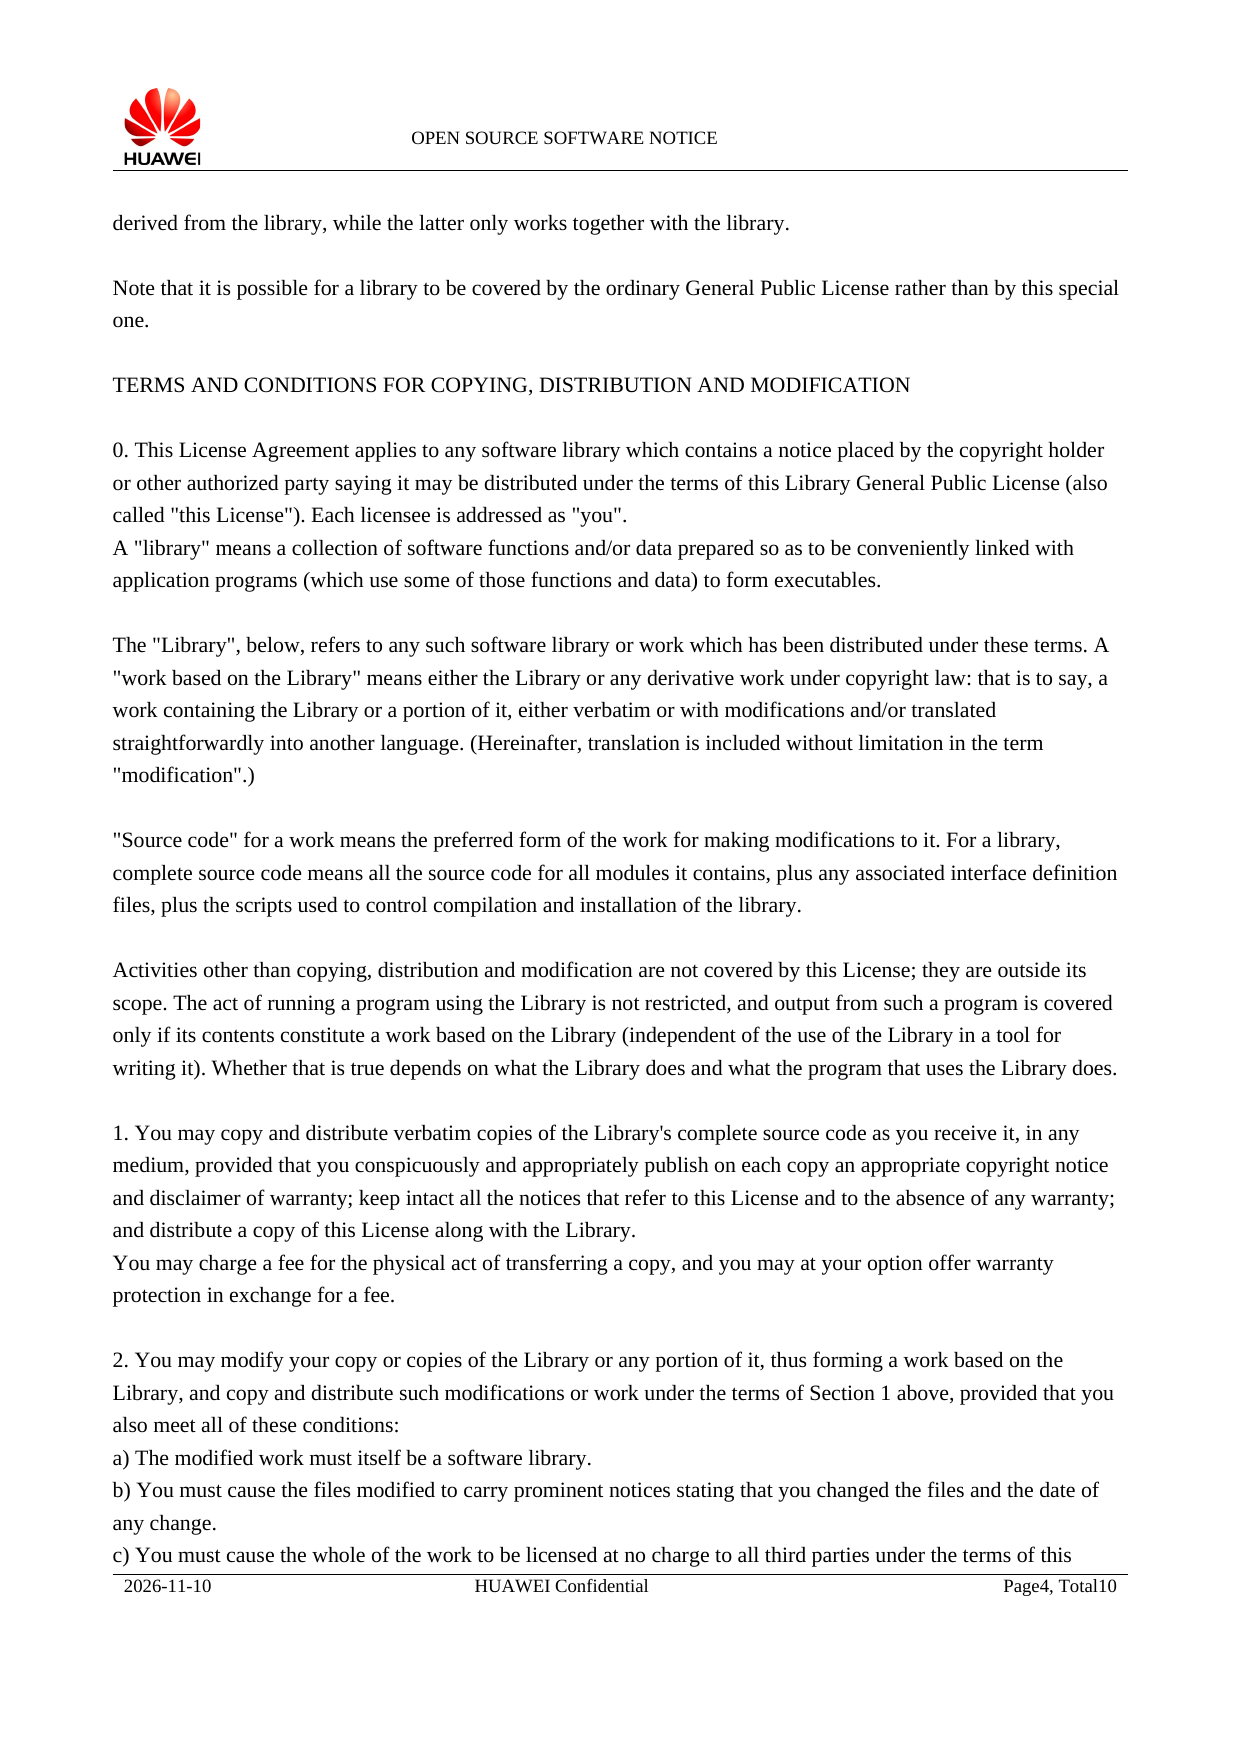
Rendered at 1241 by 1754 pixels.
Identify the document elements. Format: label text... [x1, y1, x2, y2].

text b) You must cause the files modified to carry prominent notices stating that you changed the files and the date of any change. [112, 1474, 1128, 1539]
text Note that it is possible for a library to be covered by the ordinary General Public License rather than by this special one. [112, 271, 1128, 336]
text Activities other than copying, distribution and modification are not covered by this License; they are outside its scope. The act of running a program using the Library is not restricted, and output from such a program is covered only if its contents constitute a work based on the Library (independent of the use of the Library in a tool for writing it). Whether that is true depends on what the Library does and what the program that uses the Library does. [112, 954, 1128, 1084]
text "Source code" for a work means the preferred form of the work for making modifications to it. For a library, complete source code means all the source code for all modules it contains, plus any associated interface definition files, plus the scripts used to control compilation and installation of the library. [112, 824, 1128, 921]
text A "library" means a collection of software functions and/or data prepared so as to be conveniently linked with application programs (which use some of those functions and data) to form executables. [112, 531, 1128, 596]
text The "Library", below, refers to any such software library or work which has been distributed under these terms. A "work based on the Library" means either the Library or any derivative work under copyright law: that is to say, a work containing the Library or a portion of it, either verbatim or with modifications and/or translated straightforwardly into another language. (Hereinafter, translation is included without limitation in the term "modification".) [112, 629, 1128, 791]
text 2. You may modify your copy or copies of the Library or any portion of it, thus forming a work based on the Library, and copy and distribute such modifications or work under the terms of Section 1 above, provided that you also meet all of these conditions: [112, 1344, 1128, 1441]
text c) You must cause the whole of the work to be licensed at no charge to all third parties under the terms of this License. [112, 1539, 1128, 1571]
text You may charge a fee for the physical act of transferring a copy, and you may at your option offer warranty protection in exchange for a fee. [112, 1246, 1128, 1311]
text a) The modified work must itself be a software library. [112, 1441, 1128, 1474]
text TERMS AND CONDITIONS FOR COPYING, DISTRIBUTION AND MODIFICATION [112, 369, 1128, 401]
text 0. This License Agreement applies to any software library which contains a notice placed by the copyright holder or other authorized party saying it may be distributed under the terms of this Library General Public License (also called "this License"). Each licensee is addressed as "you". [112, 434, 1128, 531]
picture [124, 88, 201, 165]
text 1. You may copy and distribute verbatim copies of the Library's complete source code as you receive it, in any medium, provided that you conspicuously and appropriately publish on each copy an appropriate copyright notice and disclaimer of warranty; keep intact all the notices that refer to this License and to the absence of any warranty; and distribute a copy of this License along with the Library. [112, 1116, 1128, 1246]
